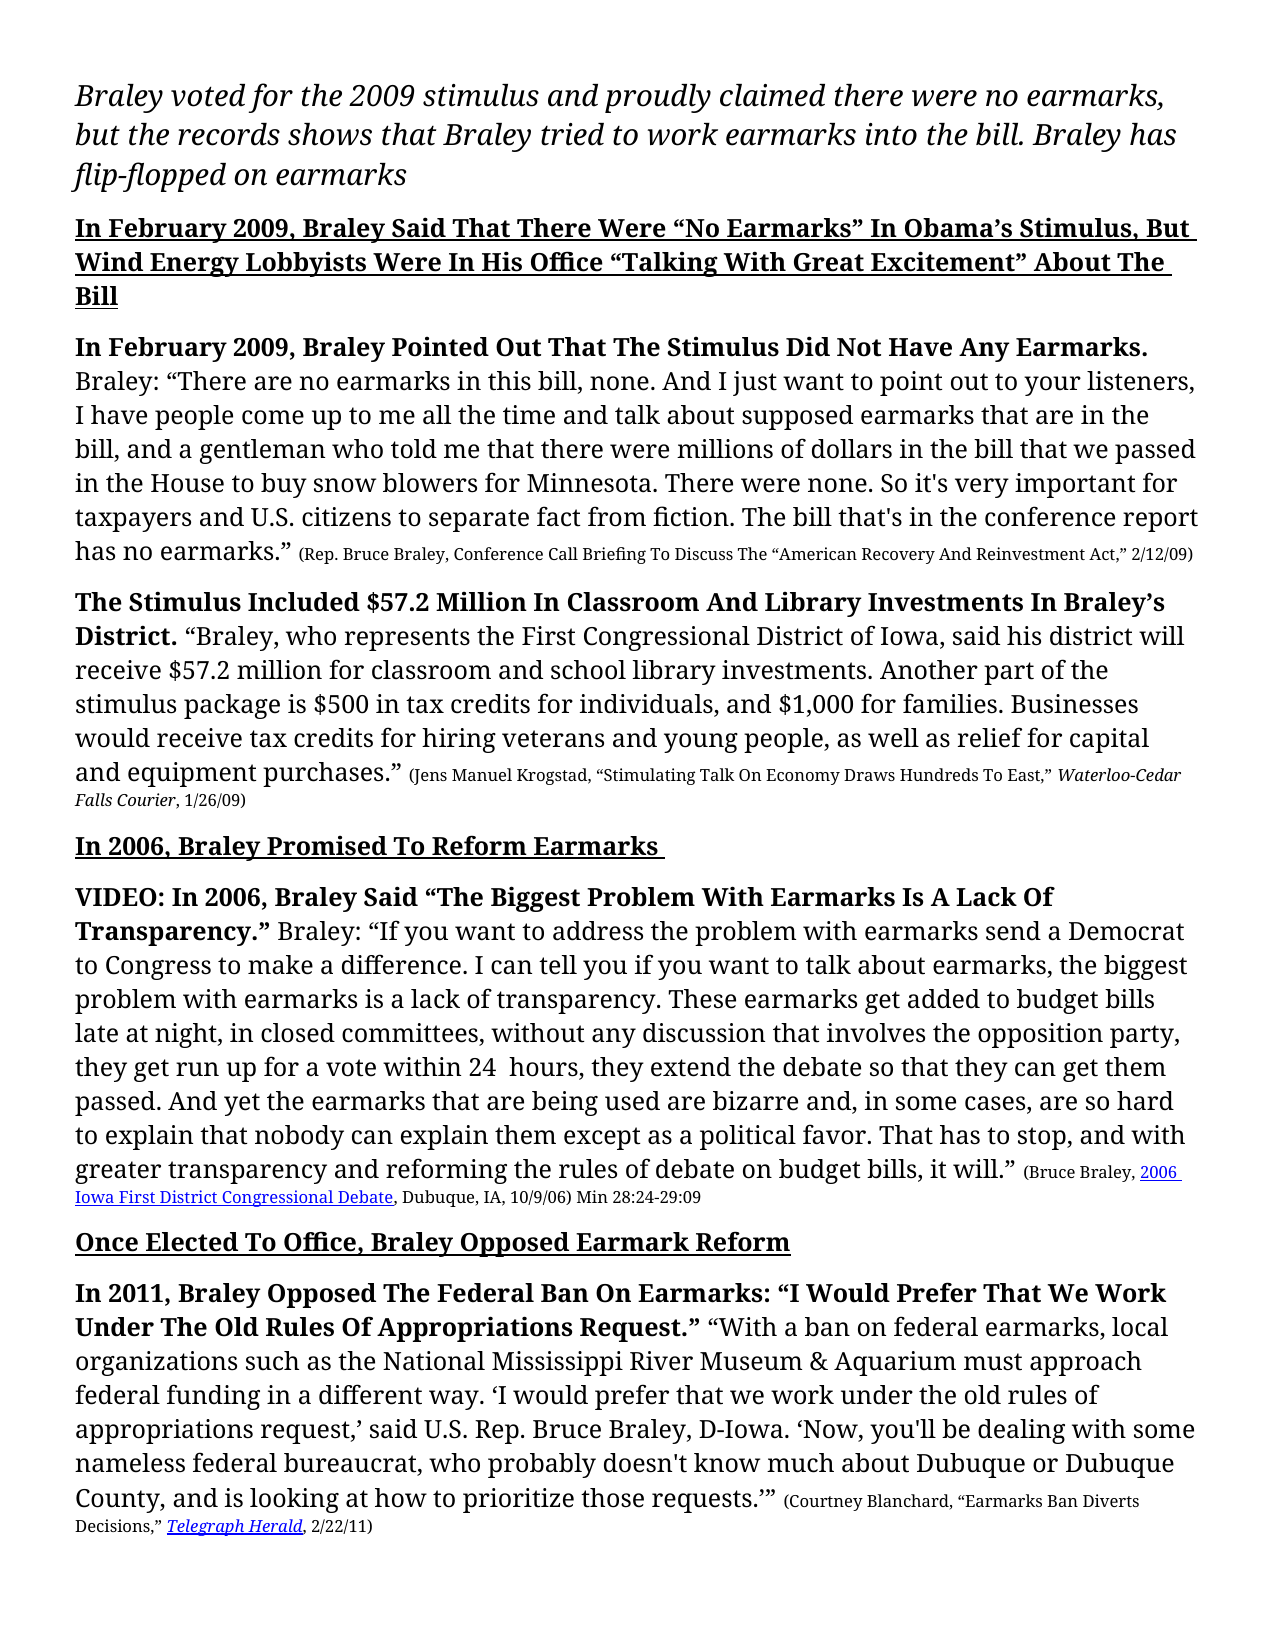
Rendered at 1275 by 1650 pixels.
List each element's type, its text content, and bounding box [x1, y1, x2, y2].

text Once Elected To Office, Braley Opposed Earmark Reform [75, 1225, 1200, 1259]
text In February 2009, Braley Said That There Were “No Earmarks” In Obama’s Stimulus, But Wind Energy Lobbyists Were In His Office “Talking With Great Excitement” About The Bill [75, 211, 1200, 313]
text VIDEO: In 2006, Braley Said “The Biggest Problem With Earmarks Is A Lack Of Transparency.” Braley: “If you want to address the problem with earmarks send a Democrat to Congress to make a difference. I can tell you if you want to talk about earmarks, the biggest problem with earmarks is a lack of transparency. These earmarks get added to budget bills late at night, in closed committees, without any discussion that involves the opposition party, they get run up for a vote within 24 hours, they extend the debate so that they can get them passed. And yet the earmarks that are being used are bizarre and, in some cases, are so hard to explain that nobody can explain them except as a political favor. That has to stop, and with greater transparency and reforming the rules of debate on budget bills, it will.” (Bruce Braley, 2006 Iowa First District Congressional Debate, Dubuque, IA, 10/9/06) Min 28:24-29:09 [75, 879, 1200, 1208]
text In 2011, Braley Opposed The Federal Ban On Earmarks: “I Would Prefer That We Work Under The Old Rules Of Appropriations Request.” “With a ban on federal earmarks, local organizations such as the National Mississippi River Museum & Aquarium must approach federal funding in a different way. ‘I would prefer that we work under the old rules of appropriations request,’ said U.S. Rep. Bruce Braley, D-Iowa. ‘Now, you'll be dealing with some nameless federal bureaucrat, who probably doesn't know much about Dubuque or Dubuque County, and is looking at how to prioritize those requests.’” (Courtney Blanchard, “Earmarks Ban Diverts Decisions,” Telegraph Herald, 2/22/11) [75, 1276, 1200, 1537]
text The Stimulus Included $57.2 Million In Classroom And Library Investments In Braley’s District. “Braley, who represents the First Congressional District of Iowa, said his district will receive $57.2 million for classroom and school library investments. Another part of the stimulus package is $500 in tax credits for individuals, and $1,000 for families. Businesses would receive tax credits for hiring veterans and young people, as well as relief for capital and equipment purchases.” (Jens Manuel Krogstad, “Stimulating Talk On Economy Draws Hundreds To East,” Waterloo-Cedar Falls Courier, 1/26/09) [75, 585, 1200, 812]
text Braley voted for the 2009 stimulus and proudly claimed there were no earmarks, but the records shows that Braley tried to work earmarks into the bill. Braley has flip-flopped on earmarks [75, 75, 1200, 194]
text In February 2009, Braley Pointed Out That The Stimulus Did Not Have Any Earmarks. Braley: “There are no earmarks in this bill, none. And I just want to point out to your listeners, I have people come up to me all the time and talk about supposed earmarks that are in the bill, and a gentleman who told me that there were millions of dollars in the bill that we passed in the House to buy snow blowers for Minnesota. There were none. So it's very important for taxpayers and U.S. citizens to separate fact from fiction. The bill that's in the conference report has no earmarks.” (Rep. Bruce Braley, Conference Call Briefing To Discuss The “American Recovery And Reinvestment Act,” 2/12/09) [75, 329, 1200, 568]
text In 2006, Braley Promised To Reform Earmarks [75, 828, 1200, 862]
